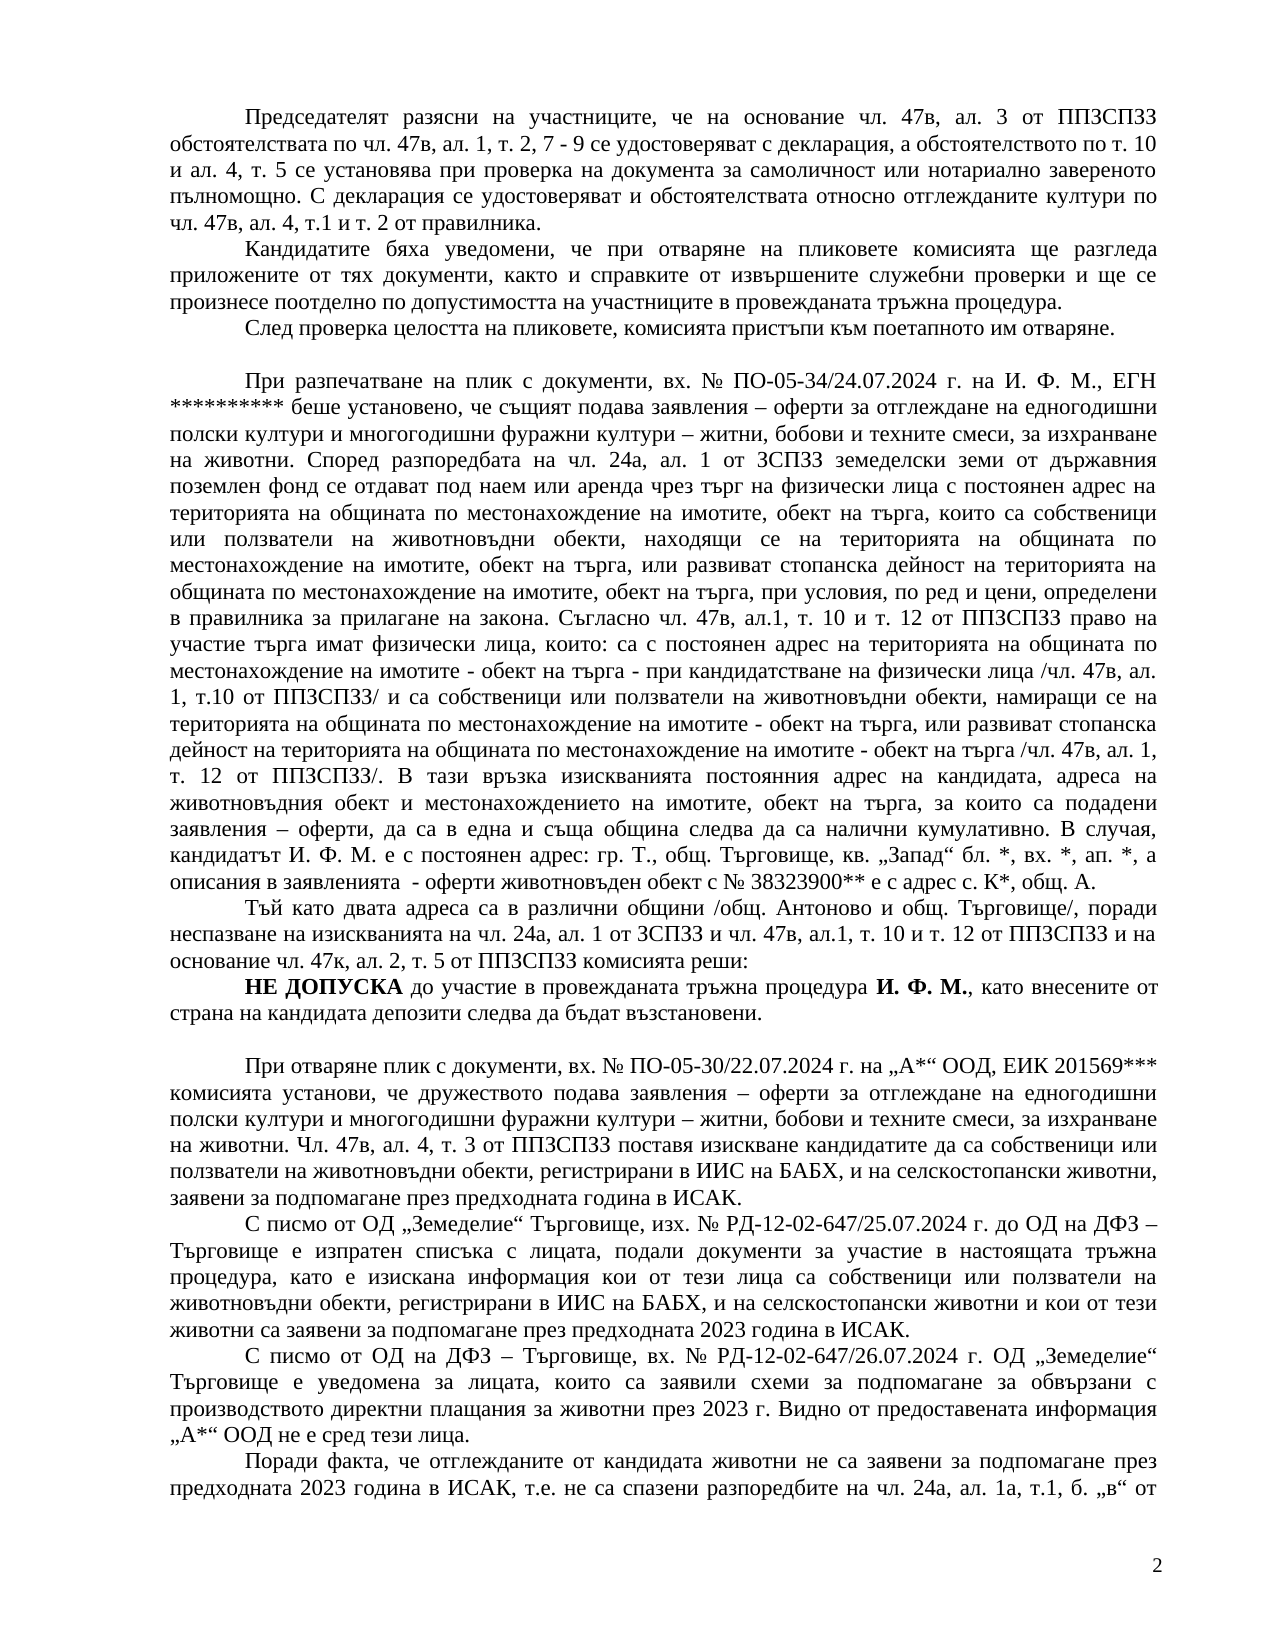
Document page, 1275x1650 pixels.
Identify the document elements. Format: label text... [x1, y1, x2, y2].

text С писмо от ОД на ДФЗ – Търговище, вх. № РД-12-02-647/26.07.2024 г. ОД „Земеделие“ Търговище е уведомена за лицата, които са заявили схеми за подпомагане за обвързани с производството директни плащания за животни през 2023 г. Видно от предоставената информация „А*“ ООД не е сред тези лица. [169, 1342, 1159, 1447]
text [169, 1447, 1159, 1500]
text При отваряне плик с документи, вх. № ПО-05-30/22.07.2024 г. на „А*“ ООД, ЕИК 201569*** комисията установи, че дружеството подава заявления – оферти за отглеждане на едногодишни полски култури и многогодишни фуражни култури – житни, бобови и техните смеси, за изхранване на животни. Чл. 47в, ал. 4, т. 3 от ППЗСПЗЗ поставя изискване кандидатите да са собственици или ползватели на животновъдни обекти, регистрирани в ИИС на БАБХ, и на селскостопански животни, заявени за подпомагане през предходната година в ИСАК. [169, 1052, 1159, 1210]
text Кандидатите бяха уведомени, че при отваряне на пликовете комисията ще разгледа приложените от тях документи, както и справките от извършените служебни проверки и ще се произнесе поотделно по допустимостта на участниците в провежданата тръжна процедура. [169, 235, 1159, 314]
text При разпечатване на плик с документи, вх. № ПО-05-34/24.07.2024 г. на И. Ф. М., ЕГН ********** беше установено, че същият подава заявления – оферти за отглеждане на едногодишни полски култури и многогодишни фуражни култури – житни, бобови и техните смеси, за изхранване на животни. Според разпоредбата на чл. 24а, ал. 1 от ЗСПЗЗ земеделски земи от държавния поземлен фонд се отдават под наем или аренда чрез търг на физически лица с постоянен адрес на територията на общината по местонахождение на имотите, обект на търга, които са собственици или ползватели на животновъдни обекти, находящи се на територията на общината по местонахождение на имотите, обект на търга, или развиват стопанска дейност на територията на общината по местонахождение на имотите, обект на търга, при условия, по ред и цени, определени в правилника за прилагане на закона. Съгласно чл. 47в, ал.1, т. 10 и т. 12 от ППЗСПЗЗ право на участие търга имат физически лица, които: са с постоянен адрес на територията на общината по местонахождение на имотите - обект на търга - при кандидатстване на физически лица /чл. 47в, ал. 1, т.10 от ППЗСПЗЗ/ и са собственици или ползватели на животновъдни обекти, намиращи се на територията на общината по местонахождение на имотите - обект на търга, или развиват стопанска дейност на територията на общината по местонахождение на имотите - обект на търга /чл. 47в, ал. 1, т. 12 от ППЗСПЗЗ/. В тази връзка изискванията постоянния адрес на кандидата, адреса на животновъдния обект и местонахождението на имотите, обект на търга, за които са подадени заявления – оферти, да са в една и съща община следва да са налични кумулативно. В случая, кандидатът И. Ф. М. е с постоянен адрес: гр. Т., общ. Търговище, кв. „Запад“ бл. *, вх. *, ап. *, а описания в заявленията - оферти животновъден обект с № 38323900** е с адрес с. К*, общ. А. [169, 367, 1159, 894]
text След проверка целостта на пликовете, комисията пристъпи към поетапното им отваряне. [169, 314, 1159, 341]
text НЕ ДОПУСКА до участие в провежданата тръжна процедура И. Ф. М., като внесените от страна на кандидата депозити следва да бъдат възстановени. [169, 973, 1159, 1026]
text Тъй като двата адреса са в различни общини /общ. Антоново и общ. Търговище/, поради неспазване на изискванията на чл. 24а, ал. 1 от ЗСПЗЗ и чл. 47в, ал.1, т. 10 и т. 12 от ППЗСПЗЗ и на основание чл. 47к, ал. 2, т. 5 от ППЗСПЗЗ комисията реши: [169, 894, 1159, 973]
text Председателят разясни на участниците, че на основание чл. 47в, ал. 3 от ППЗСПЗЗ обстоятелствата по чл. 47в, ал. 1, т. 2, 7 - 9 се удостоверяват с декларация, а обстоятелството по т. 10 и ал. 4, т. 5 се установява при проверка на документа за самоличност или нотариално завереното пълномощно. С декларация се удостоверяват и обстоятелствата относно отглежданите култури по чл. 47в, ал. 4, т.1 и т. 2 от правилника. [169, 103, 1159, 235]
text С писмо от ОД „Земеделие“ Търговище, изх. № РД-12-02-647/25.07.2024 г. до ОД на ДФЗ – Търговище е изпратен списъка с лицата, подали документи за участие в настоящата тръжна процедура, като е изискана информация кои от тези лица са собственици или ползватели на животновъдни обекти, регистрирани в ИИС на БАБХ, и на селскостопански животни и кои от тези животни са заявени за подпомагане през предходната 2023 година в ИСАК. [169, 1210, 1159, 1342]
